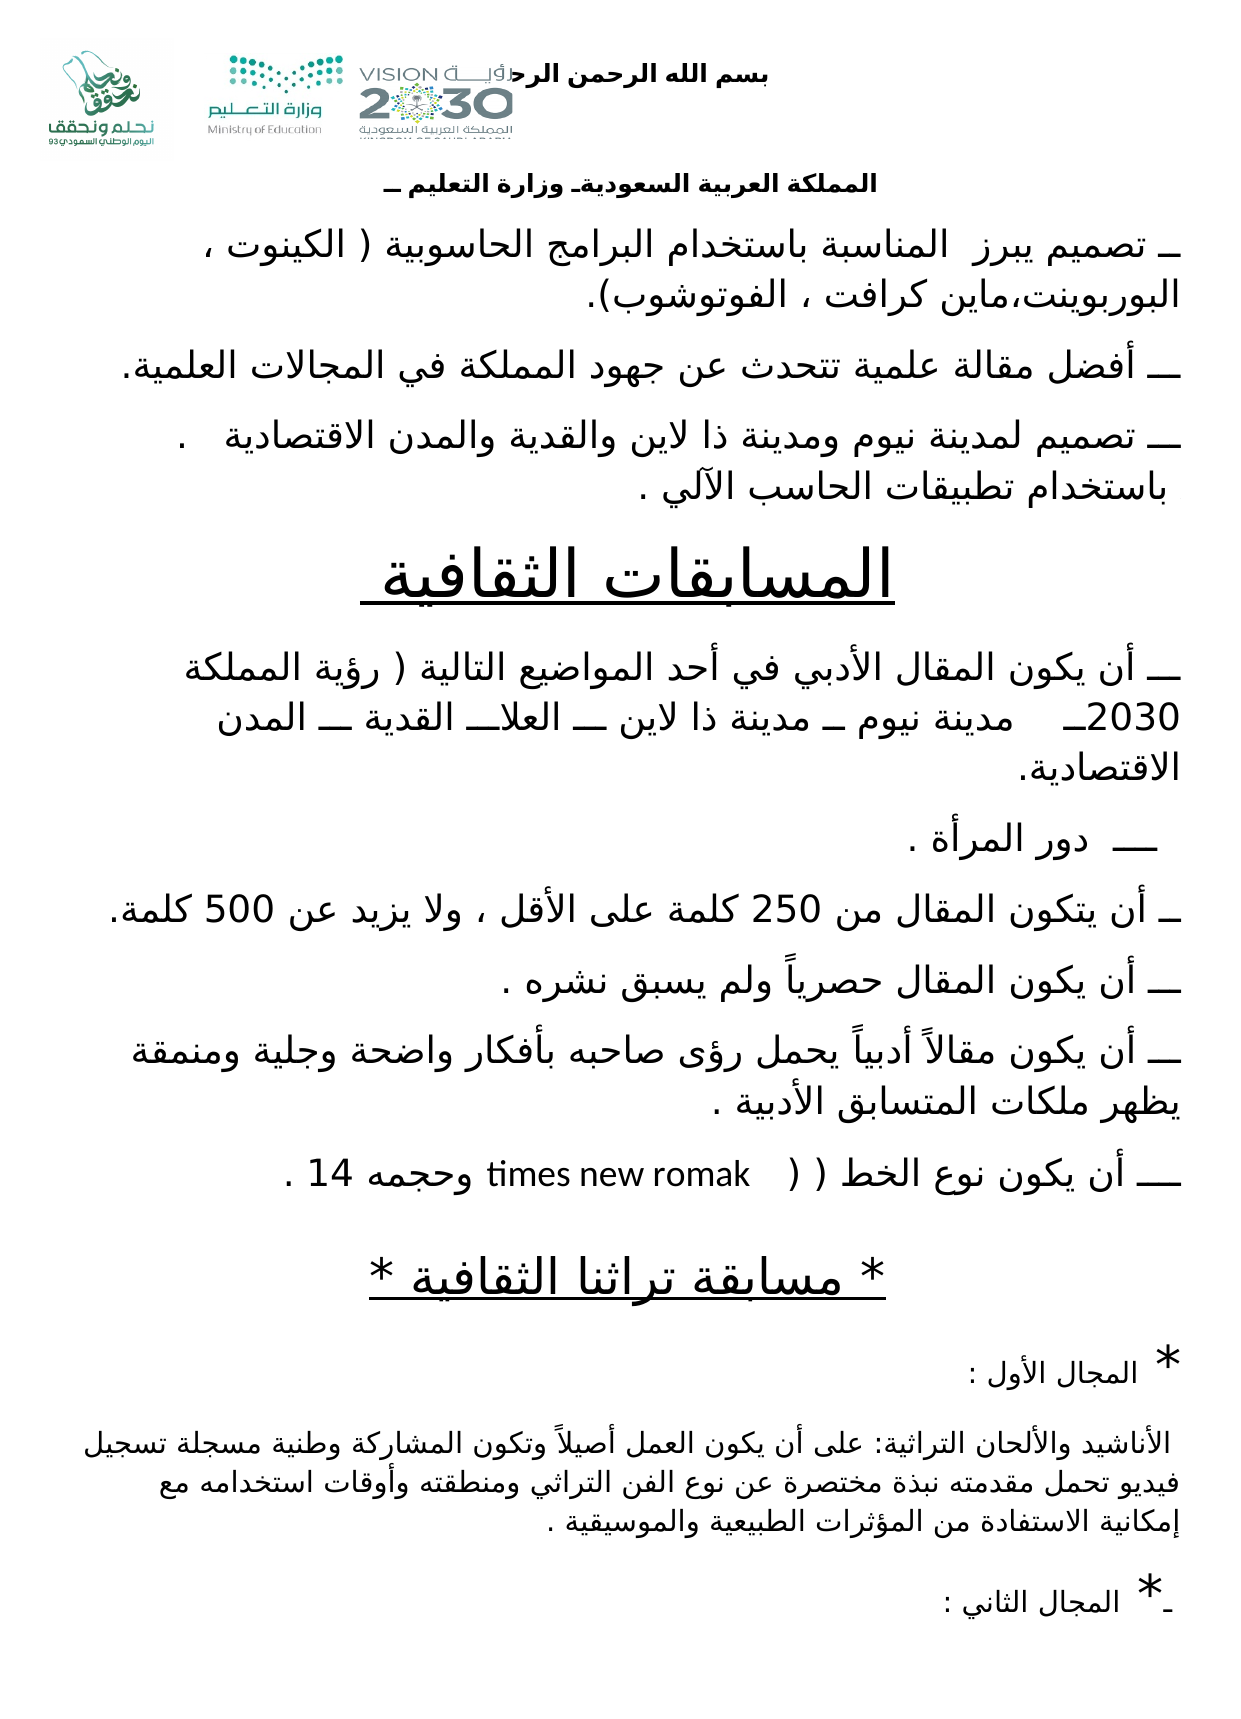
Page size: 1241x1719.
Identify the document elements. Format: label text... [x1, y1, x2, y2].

text ـــ أن يكون المقال حصرياً ولم يسبق نشره . [74, 958, 1181, 1002]
text ـــ أن يكون مقالاً أدبياً يحمل رؤى صاحبه بأفكار واضحة وجلية ومنمقة يظهر ملكات المتسابق الأدبية . [74, 1029, 1181, 1123]
text ـــ أفضل مقالة علمية تتحدث عن جهود المملكة في المجالات العلمية. [74, 343, 1181, 387]
text ــــ أن يكون نوع الخط ( ( times new romak وحجمه 14 . [74, 1150, 1181, 1196]
picture [39, 38, 175, 161]
text * مسابقة تراثنا الثقافية * [74, 1248, 1181, 1306]
text ـــ تصميم لمدينة نيوم ومدينة ذا لاين والقدية والمدن الاقتصادية . . باستخدام تطبيقات الحاسب الآلي . [74, 414, 1181, 508]
text ـــ أن يكون المقال الأدبي في أحد المواضيع التالية ( رؤية المملكة 2030ــ .مدينة نيوم ــ مدينة ذا لاين ـــ العلاـــ القدية ـــ المدن الاقتصادية. [74, 645, 1181, 789]
text * المجال الأول : [74, 1335, 1181, 1396]
picture [202, 53, 343, 142]
text ــــ دور المرأة . [74, 816, 1181, 860]
text ــ أن يتكون المقال من 250 كلمة على الأقل ، ولا يزيد عن 500 كلمة. [74, 887, 1181, 931]
text ــ تصميم يبرز المناسبة باستخدام البرامج الحاسوبية ( الكينوت ، البوربوينت،ماين كرافت ، الفوتوشوب). [74, 222, 1181, 316]
text ـ* المجال الثاني : [74, 1564, 1181, 1624]
picture [359, 64, 513, 139]
text الأناشيد والألحان التراثية: على أن يكون العمل أصيلاً وتكون المشاركة وطنية مسجلة تسجيل فيديو تحمل مقدمته نبذة مختصرة عن نوع الفن التراثي ومنطقته وأوقات استخدامه مع إمكانية الاستفادة من المؤثرات الطبيعية والموسيقية . [74, 1426, 1181, 1538]
text المسابقات الثقافية [74, 535, 1181, 613]
